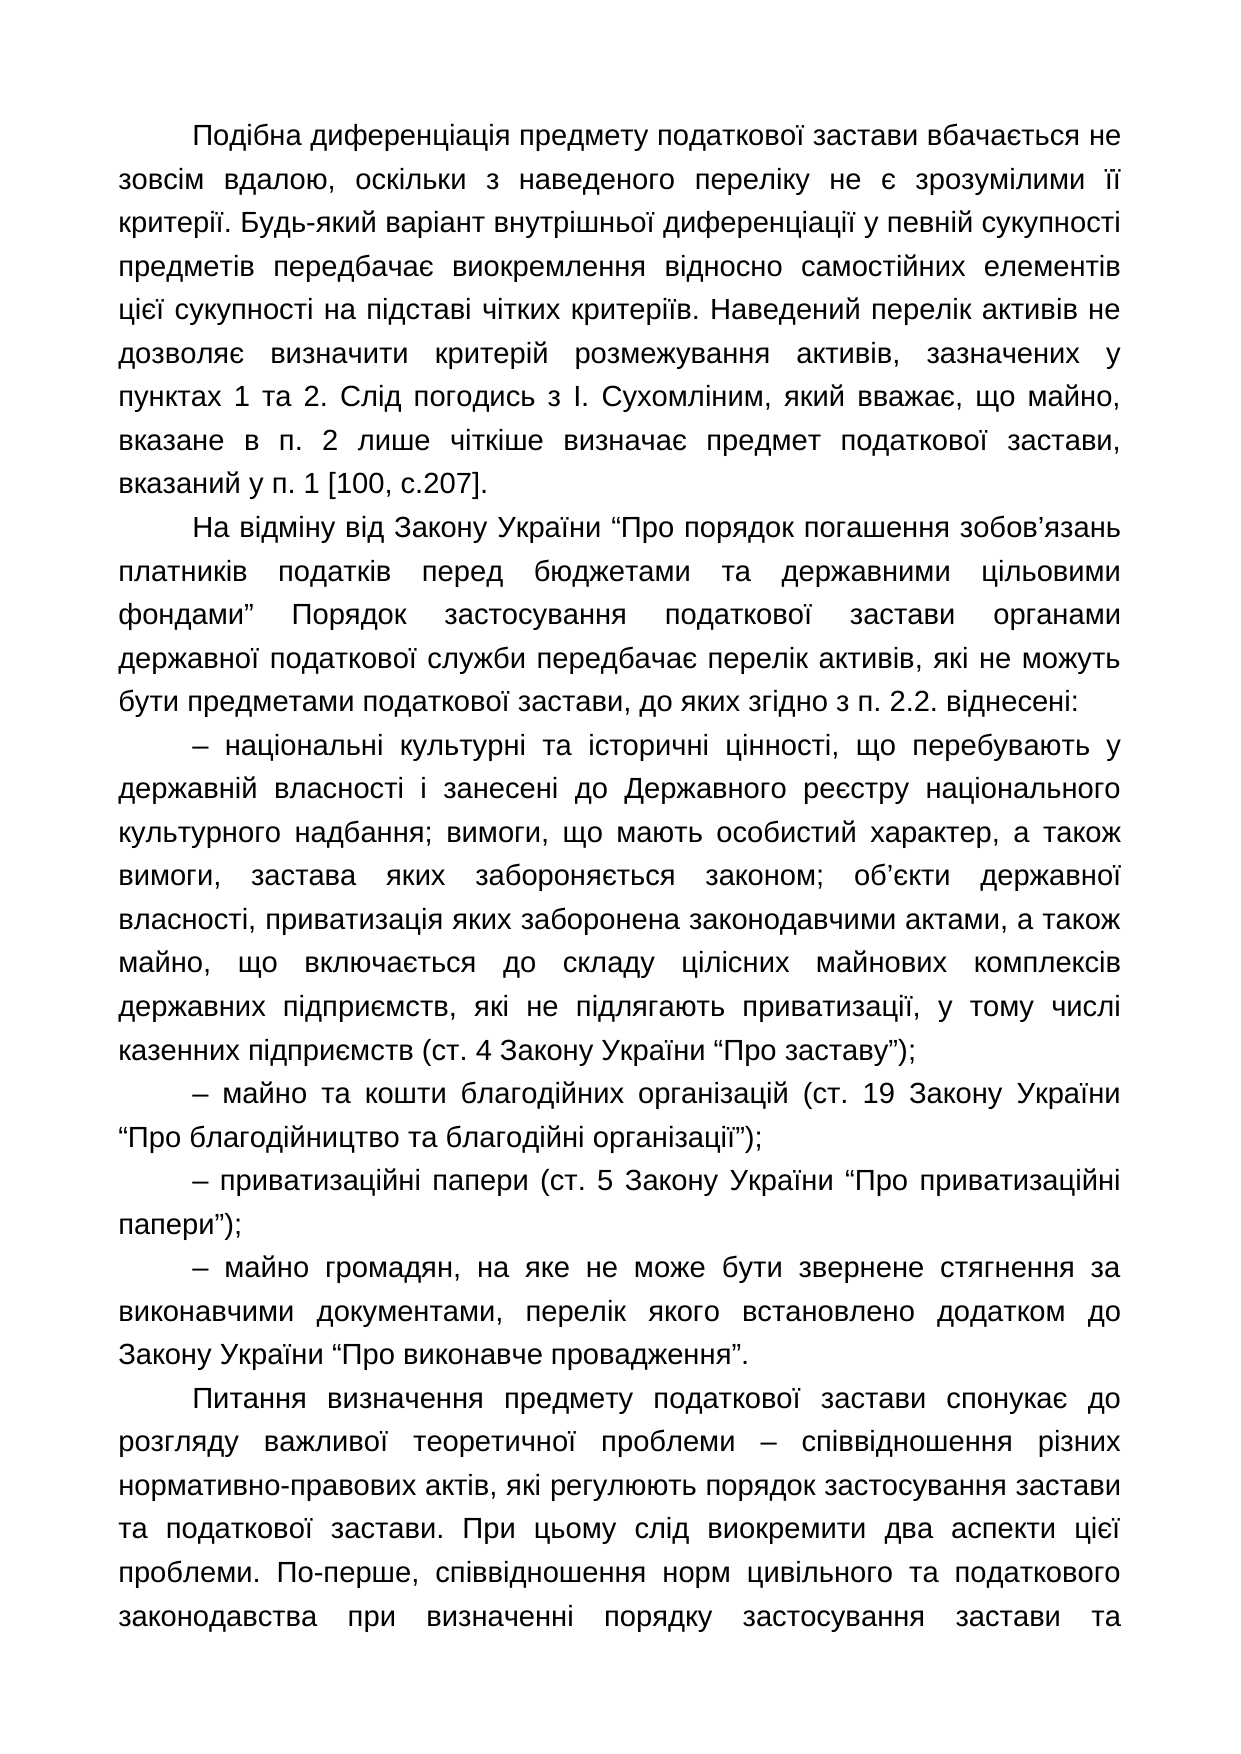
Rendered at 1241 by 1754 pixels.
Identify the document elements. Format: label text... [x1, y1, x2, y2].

text – майно та кошти благодійних організацій (ст. 19 Закону України “Про благодійництво та благодійні організації”); [118, 1076, 1122, 1153]
text – майно громадян, на яке не може бути звернене стягнення за виконавчими документами, перелік якого встановлено додатком до Закону України “Про виконавче провадження”. [118, 1250, 1122, 1371]
text На відміну від Закону України “Про порядок погашення зобов’язань платників податків перед бюджетами та державними цільовими фондами” Порядок застосування податкової застави органами державної податкової служби передбачає перелік активів, які не можуть бути предметами податкової застави, до яких згідно з п. 2.2. віднесені: [118, 510, 1122, 718]
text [118, 1381, 1122, 1632]
text – національні культурні та історичні цінності, що перебувають у державній власності і занесені до Державного реєстру національного культурного надбання; вимоги, що мають особистий характер, а також вимоги, застава яких забороняється законом; об’єкти державної власності, приватизація яких заборонена законодавчими актами, а також майно, що включається до складу цілісних майнових комплексів державних підприємств, які не підлягають приватизації, у тому числі казенних підприємств (ст. 4 Закону України “Про заставу”); [118, 728, 1122, 1066]
text Подібна диференціація предмету податкової застави вбачається не зовсім вдалою, оскільки з наведеного переліку не є зрозумілими її критерії. Будь-який варіант внутрішньої диференціації у певній сукупності предметів передбачає виокремлення відносно самостійних елементів цієї сукупності на підставі чітких критеріїв. Наведений перелік активів не дозволяє визначити критерій розмежування активів, зазначених у пунктах 1 та 2. Слід погодись з І. Сухомліним, який вважає, що майно, вказане в п. 2 лише чіткіше визначає предмет податкової застави, вказаний у п. 1 [100, с.207]. [118, 118, 1122, 500]
text – приватизаційні папери (ст. 5 Закону України “Про приватизаційні папери”); [118, 1163, 1122, 1240]
